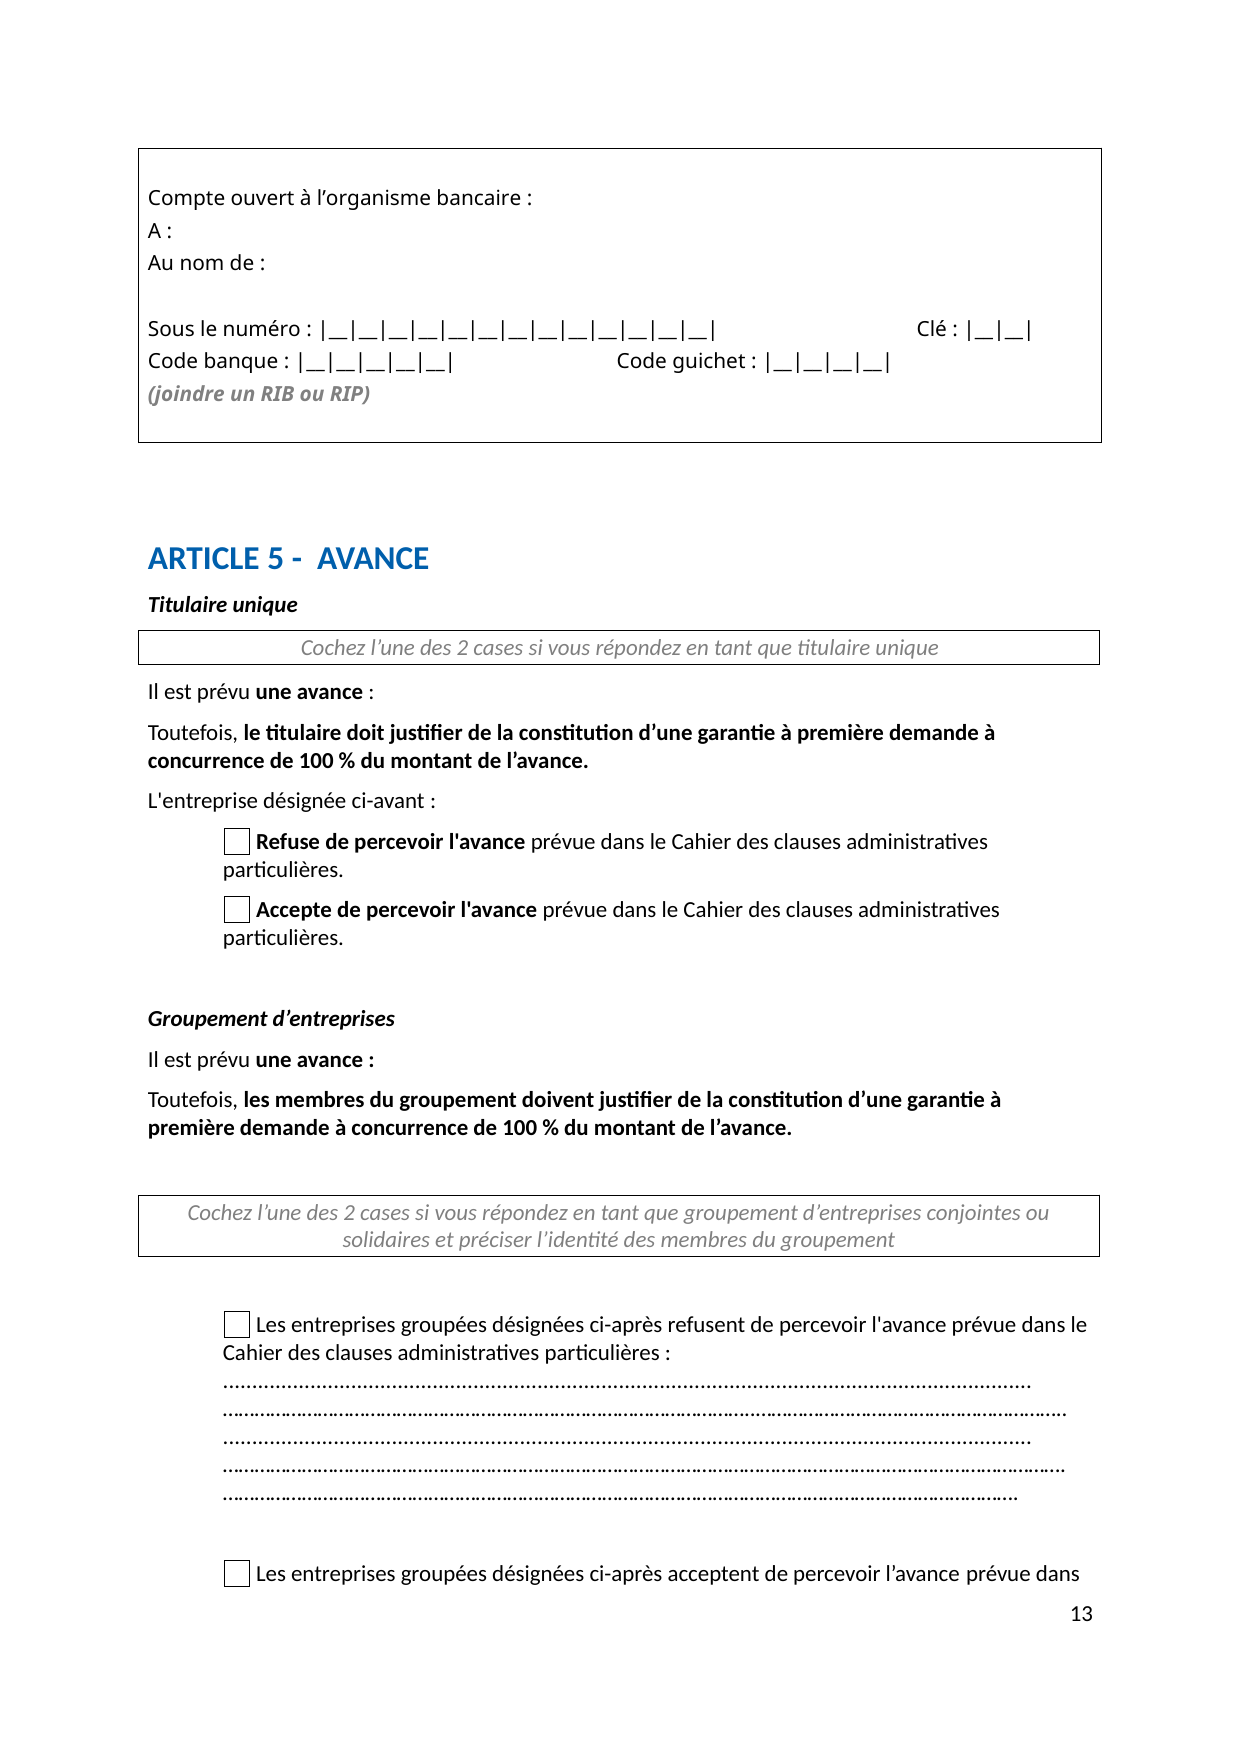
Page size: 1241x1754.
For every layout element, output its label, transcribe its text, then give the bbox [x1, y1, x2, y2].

text Compte ouvert à l’organisme bancaire : [139, 180, 1101, 212]
text Il est prévu une avance : [148, 677, 1093, 705]
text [223, 1559, 1093, 1587]
text Groupement d’entreprises [148, 1004, 1093, 1032]
text Toutefois, le titulaire doit justifier de la constitution d’une garantie à première demande à concurrence de 100 % du montant de l’avance. [148, 718, 1093, 774]
subtitle Avance [148, 537, 1093, 577]
text Toutefois, les membres du groupement doivent justifier de la constitution d’une garantie à première demande à concurrence de 100 % du montant de l’avance. [148, 1085, 1093, 1141]
text Au nom de : [139, 245, 1101, 277]
text (joindre un RIB ou RIP) [139, 376, 1101, 407]
text Les entreprises groupées désignées ci-après refusent de percevoir l'avance prévue dans le Cahier des clauses administratives particulières : ………………………………………………………………………………………..………………………………………………….. ……………………………………………………………………………………………………………………………………………. ……………………………………………………………………………………………………………………………………. [223, 1310, 1093, 1506]
text A : [139, 213, 1101, 244]
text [139, 311, 1101, 342]
text Cochez l’une des 2 cases si vous répondez en tant que groupement d’entreprises conjointes ou solidaires et préciser l’identité des membres du groupement [139, 1196, 1099, 1256]
text Titulaire unique [148, 590, 1093, 618]
text Refuse de percevoir l'avance prévue dans le Cahier des clauses administratives particulières. [223, 827, 1093, 883]
text Accepte de percevoir l'avance prévue dans le Cahier des clauses administratives particulières. [223, 895, 1093, 951]
text Il est prévu une avance : [148, 1045, 1093, 1073]
text Cochez l’une des 2 cases si vous répondez en tant que titulaire unique [139, 631, 1099, 664]
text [139, 343, 1101, 375]
text L'entreprise désignée ci-avant : [148, 786, 1093, 814]
